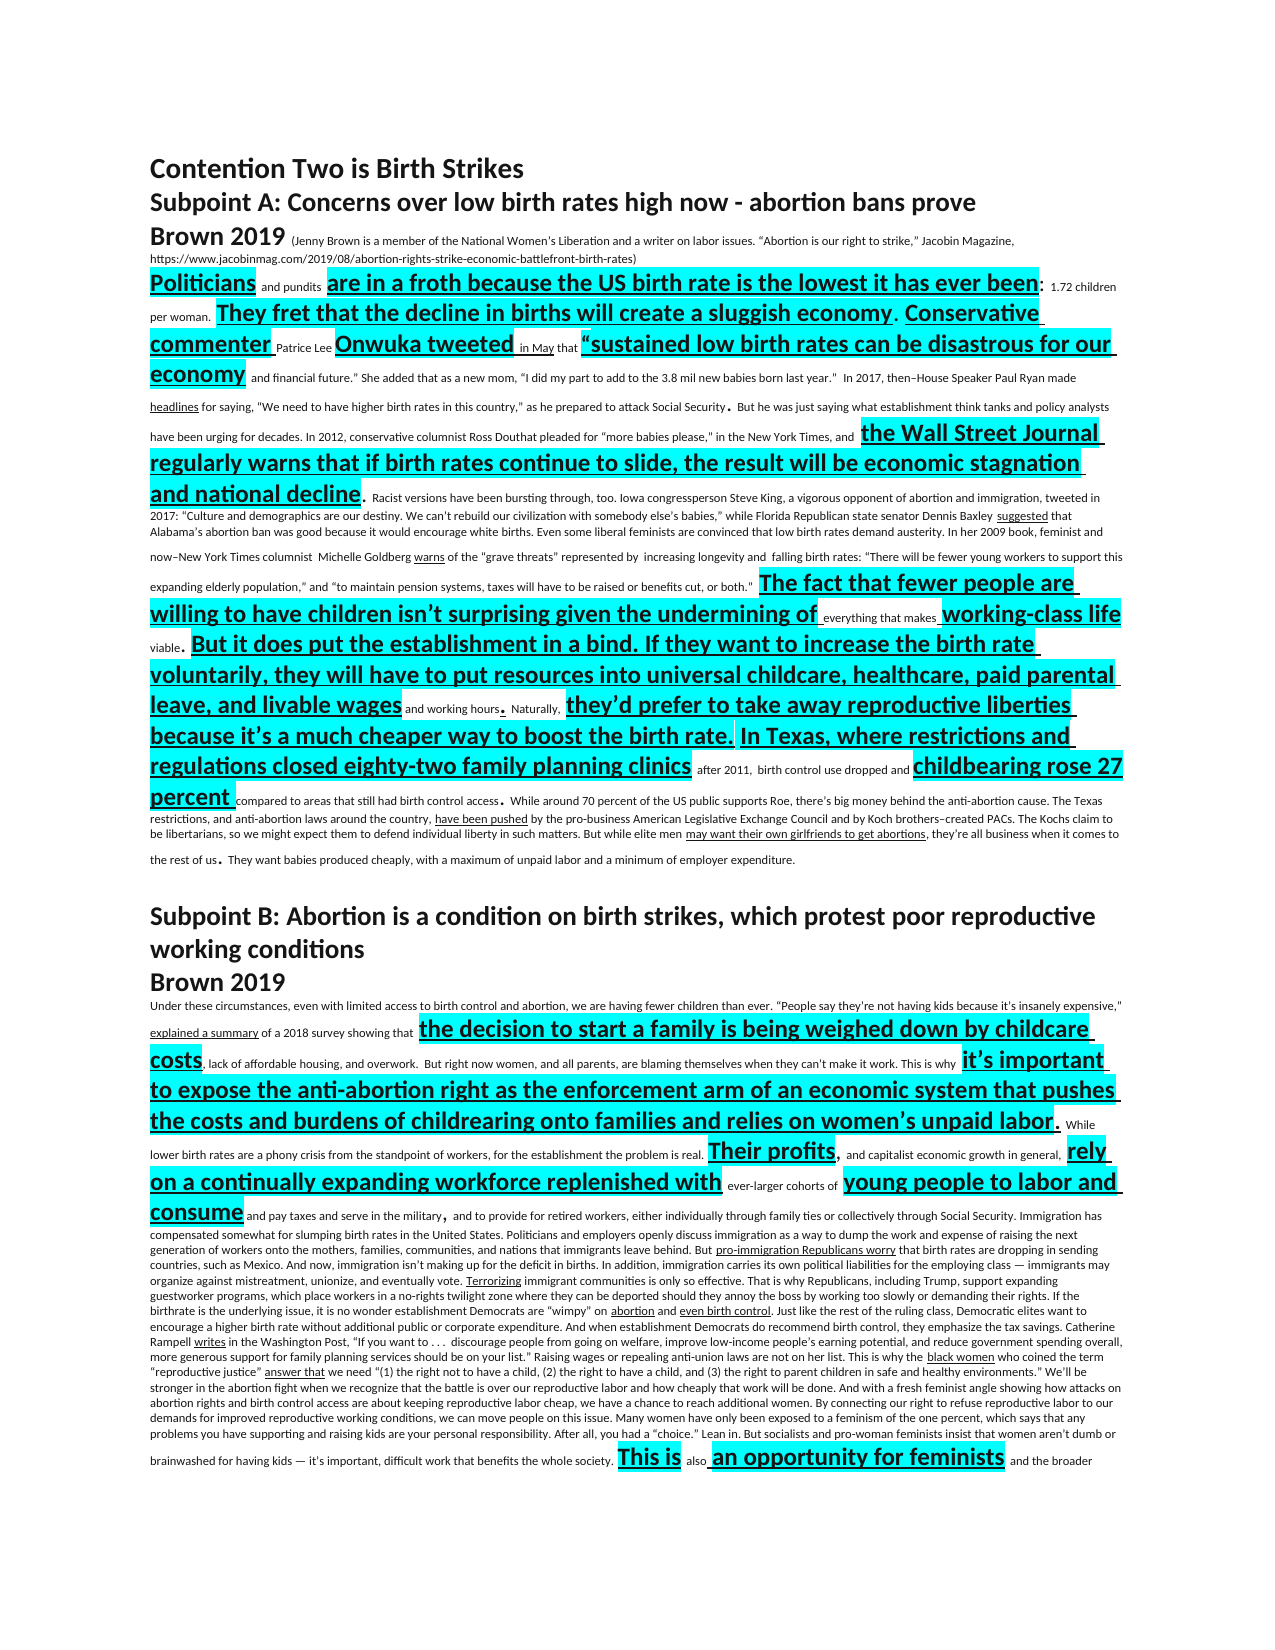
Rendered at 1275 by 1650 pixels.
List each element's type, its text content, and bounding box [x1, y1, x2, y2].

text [150, 899, 1125, 1472]
text Contention Two is Birth Strikes [150, 150, 1125, 186]
text Politicians and pundits are in a froth because the US birth rate is the lowest it has ever been: 1.72 children per woman. They fret that the decline in births will create a sluggish economy. Conservative commenter Patrice Lee Onwuka tweeted in May that “sustained low birth rates can be disastrous for our economy and financial future.” She added that as a new mom, “I did my part to add to the 3.8 mil new babies born last year.” In 2017, then–House Speaker Paul Ryan made headlines for saying, “We need to have higher birth rates in this country,” as he prepared to attack Social Security. But he was just saying what establishment think tanks and policy analysts have been urging for decades. In 2012, conservative columnist Ross Douthat pleaded for “more babies please,” in the New York Times, and the Wall Street Journal regularly warns that if birth rates continue to slide, the result will be economic stagnation and national decline. Racist versions have been bursting through, too. Iowa congressperson Steve King, a vigorous opponent of abortion and immigration, tweeted in 2017: “Culture and demographics are our destiny. We can’t rebuild our civilization with somebody else’s babies,” while Florida Republican state senator Dennis Baxley suggested that Alabama’s abortion ban was good because it would encourage white births. Even some liberal feminists are convinced that low birth rates demand austerity. In her 2009 book, feminist and now–New York Times columnist Michelle Goldberg warns of the “grave threats” represented by increasing longevity and falling birth rates: “There will be fewer young workers to support this expanding elderly population,” and “to maintain pension systems, taxes will have to be raised or benefits cut, or both.” The fact that fewer people are willing to have children isn’t surprising given the undermining of everything that makes working-class life viable. But it does put the establishment in a bind. If they want to increase the birth rate voluntarily, they will have to put resources into universal childcare, healthcare, paid parental leave, and livable wages and working hours. Naturally, they’d prefer to take away reproductive liberties because it’s a much cheaper way to boost the birth rate. In Texas, where restrictions and regulations closed eighty-two family planning clinics after 2011, birth control use dropped and childbearing rose 27 percent compared to areas that still had birth control access. While around 70 percent of the US public supports Roe, there’s big money behind the anti-abortion cause. The Texas restrictions, and anti-abortion laws around the country, have been pushed by the pro-business American Legislative Exchange Council and by Koch brothers–created PACs. The Kochs claim to be libertarians, so we might expect them to defend individual liberty in such matters. But while elite men may want their own girlfriends to get abortions, they’re all business when it comes to the rest of us. They want babies produced cheaply, with a maximum of unpaid labor and a minimum of employer expenditure. [150, 267, 1125, 870]
text Subpoint A: Concerns over low birth rates high now - abortion bans prove Brown 2019 (Jenny Brown is a member of the National Women’s Liberation and a writer on labor issues. “Abortion is our right to strike,” Jacobin Magazine, ​​https://www.jacobinmag.com/2019/08/abortion-rights-strike-economic-battlefront-birth-rates) [150, 186, 1125, 267]
